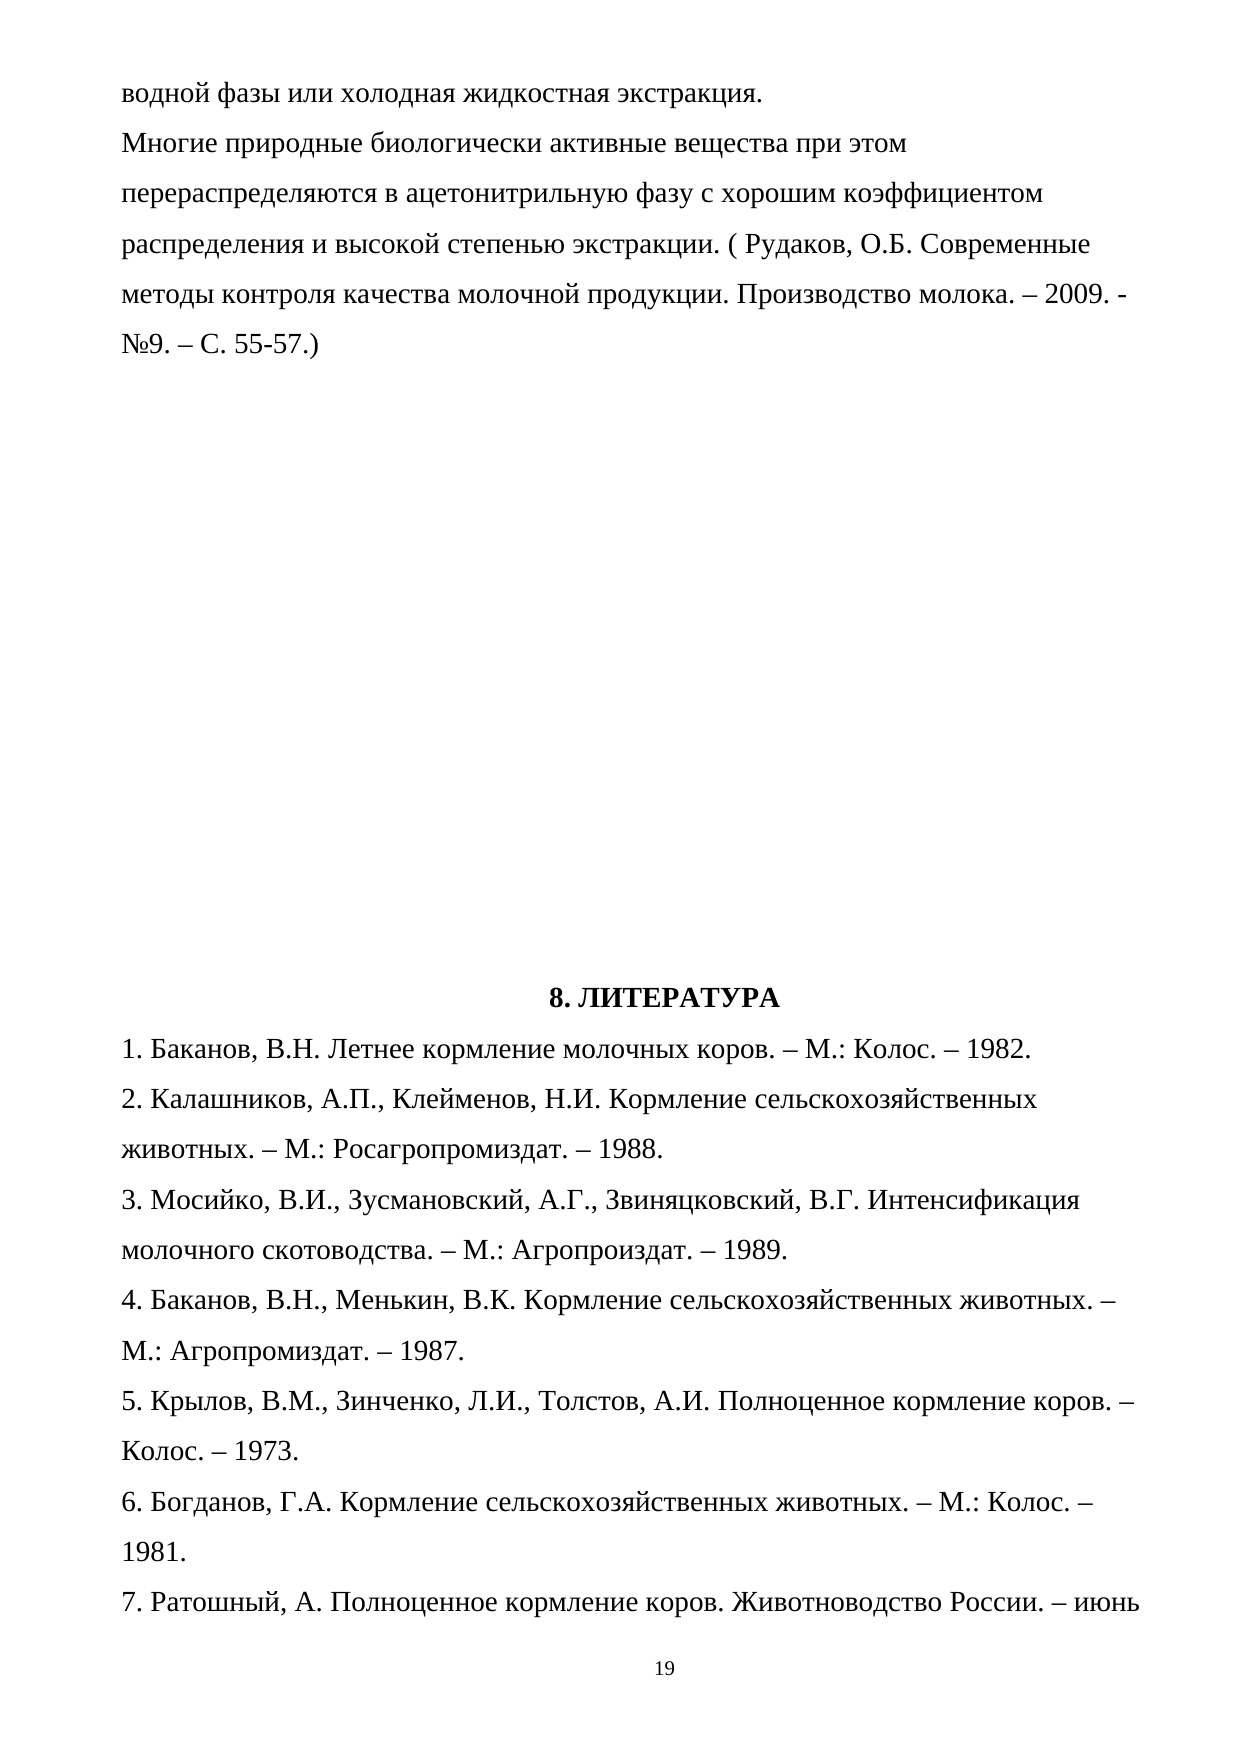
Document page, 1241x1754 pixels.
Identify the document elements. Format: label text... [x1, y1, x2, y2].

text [121, 75, 1152, 108]
text 1. Баканов, В.Н. Летнее кормление молочных коров. – М.: Колос. – 1982. [121, 1031, 1152, 1064]
text 5. Крылов, В.М., Зинченко, Л.И., Толстов, А.И. Полноценное кормление коров. – Колос. – 1973. [121, 1383, 1152, 1467]
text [121, 1584, 1152, 1618]
text 4. Баканов, В.Н., Менькин, В.К. Кормление сельскохозяйственных животных. – М.: Агропромиздат. – 1987. [121, 1282, 1152, 1366]
text Многие природные биологически активные вещества при этом перераспределяются в ацетонитрильную фазу с хорошим коэффициентом распределения и высокой степенью экстракции. ( Рудаков, О.Б. Современные методы контроля качества молочной продукции. Производство молока. – 2009. - №9. – С. 55-57.) [121, 125, 1152, 360]
text 8. ЛИТЕРАТУРА [177, 981, 1152, 1014]
text 2. Калашников, А.П., Клейменов, Н.И. Кормление сельскохозяйственных животных. – М.: Росагропромиздат. – 1988. [121, 1081, 1152, 1165]
text 6. Богданов, Г.А. Кормление сельскохозяйственных животных. – М.: Колос. – 1981. [121, 1484, 1152, 1567]
text 3. Мосийко, В.И., Зусмановский, А.Г., Звиняцковский, В.Г. Интенсификация молочного скотоводства. – М.: Агропроиздат. – 1989. [121, 1182, 1152, 1266]
